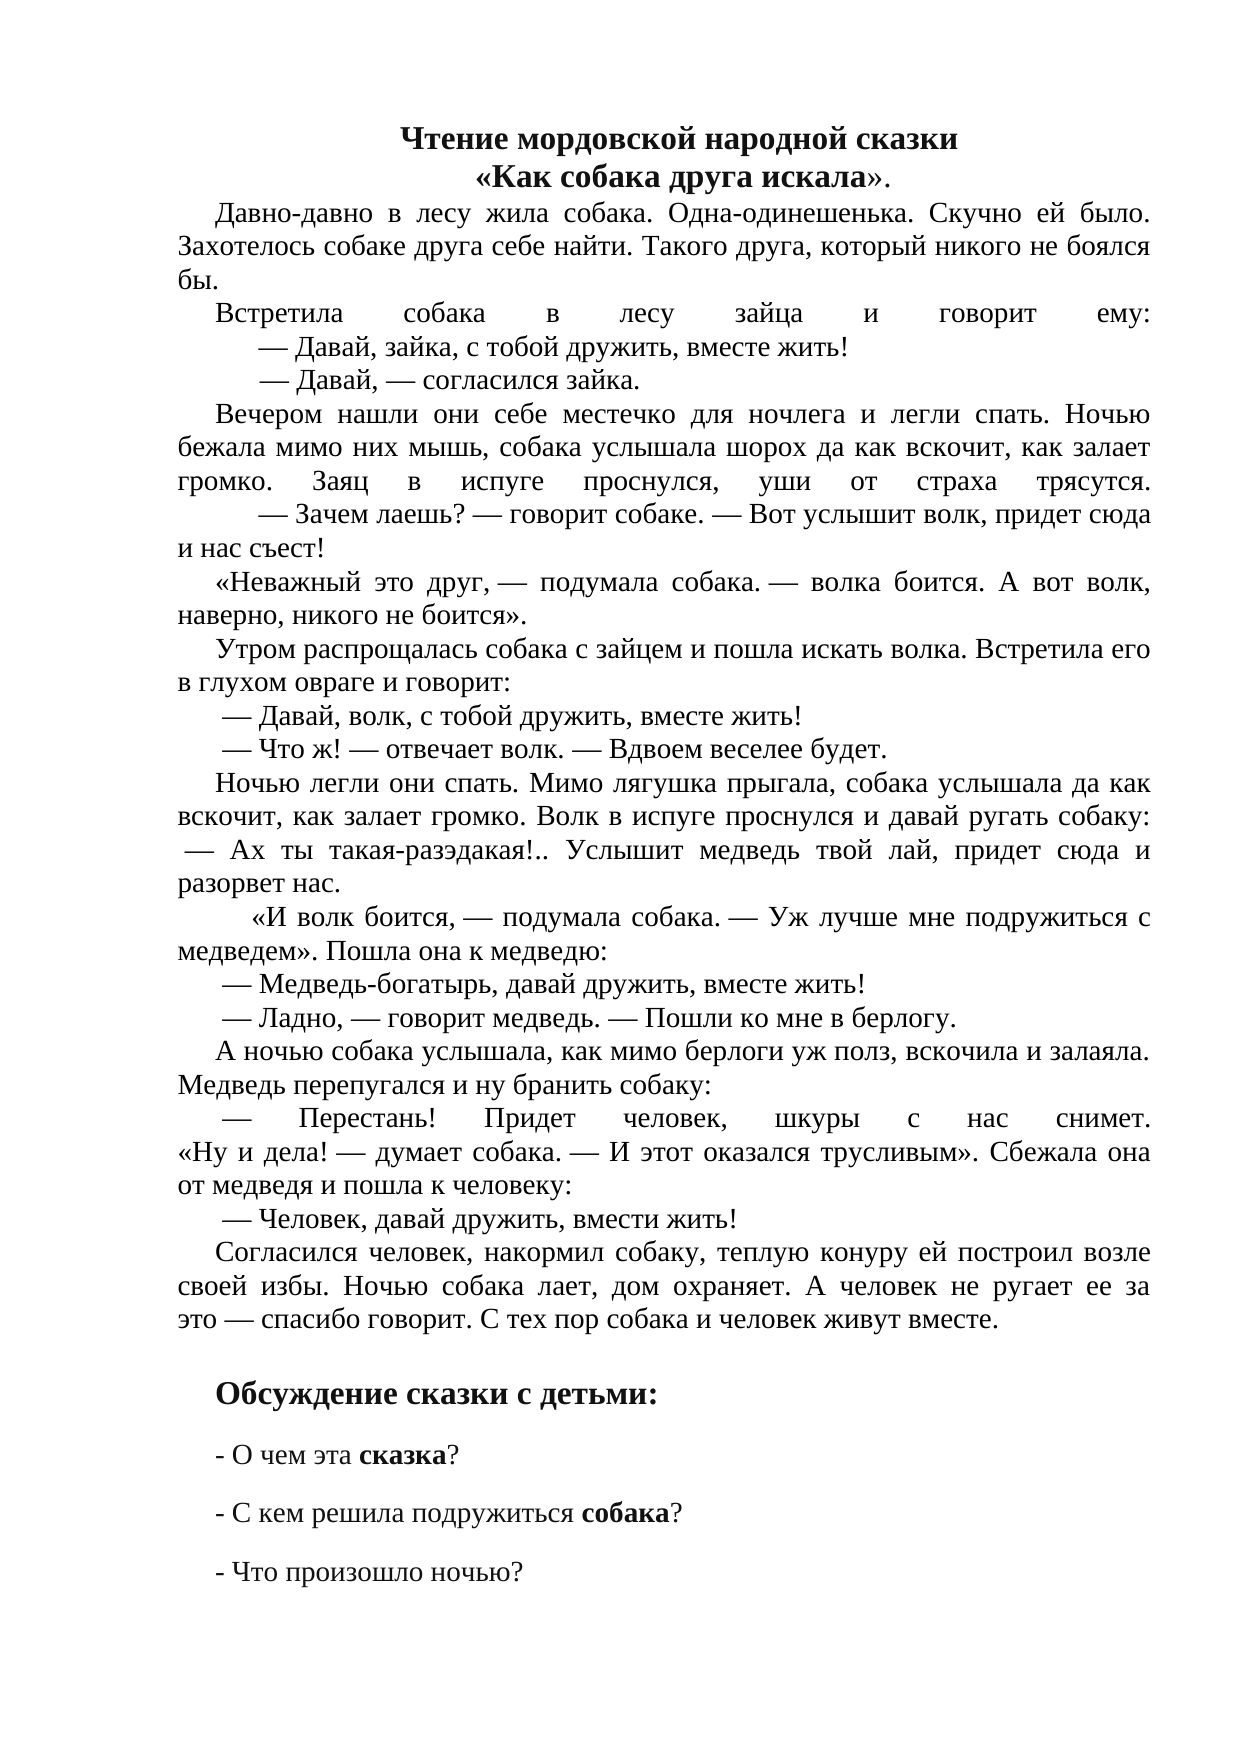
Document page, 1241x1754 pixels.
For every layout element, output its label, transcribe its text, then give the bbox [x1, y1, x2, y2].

text Давно-давно в лесу жила собака. Одна-одинешенька. Скучно ей было. Захотелось собаке друга себе найти. Такого друга, который никого не боялся бы. [177, 195, 1152, 295]
text — Медведь-богатырь, давай дружить, вместе жить! [177, 966, 1152, 1000]
text «И волк боится, — подумала собака. — Уж лучше мне подружиться с медведем». Пошла она к медведю: [177, 899, 1152, 966]
text Встретила собака в лесу зайца и говорит ему: — Давай, зайка, с тобой дружить, вместе жить! [177, 295, 1152, 362]
text — Давай, — согласился зайка. [215, 362, 1152, 396]
text - С кем решила подружиться собака? [177, 1495, 1152, 1529]
text — Человек, давай дружить, вмести жить! [177, 1201, 1152, 1234]
text — Давай, волк, с тобой дружить, вместе жить! [177, 698, 1152, 731]
text Согласился человек, накормил собаку, теплую конуру ей построил возле своей избы. Ночью собака лает, дом охраняет. А человек не ругает ее за это — спасибо говорит. С тех пор собака и человек живут вместе. [177, 1234, 1152, 1335]
text — Перестань! Придет человек, шкуры с нас снимет. «Ну и дела! — думает собака. — И этот оказался трусливым». Сбежала она от медведя и пошла к человеку: [177, 1100, 1152, 1201]
text — Ладно, — говорит медведь. — Пошли ко мне в берлогу. [177, 1000, 1152, 1033]
text А ночью собака услышала, как мимо берлоги уж полз, вскочила и залаяла. Медведь перепугался и ну бранить собаку: [177, 1033, 1152, 1100]
text Утром распрощалась собака с зайцем и пошла искать волка. Встретила его в глухом овраге и говорит: [177, 631, 1152, 698]
text «Неважный это друг, — подумала собака. — волка боится. А вот волк, наверно, никого не боится». [177, 564, 1152, 631]
text - Что произошло ночью? [177, 1554, 1152, 1587]
text Чтение мордовской народной сказки [177, 118, 1152, 156]
text Обсуждение сказки с детьми: [177, 1373, 1152, 1412]
text «Как собака друга искала». [177, 156, 1152, 195]
text Ночью легли они спать. Мимо лягушка прыгала, собака услышала да как вскочит, как залает громко. Волк в испуге проснулся и давай ругать собаку: — Ах ты такая-разэдакая!.. Услышит медведь твой лай, придет сюда и разорвет нас. [177, 765, 1152, 899]
text — Что ж! — отвечает волк. — Вдвоем веселее будет. [177, 731, 1152, 765]
text - О чем эта сказка? [177, 1437, 1152, 1470]
text Вечером нашли они себе местечко для ночлега и легли спать. Ночью бежала мимо них мышь, собака услышала шорох да как вскочит, как залает громко. Заяц в испуге проснулся, уши от страха трясутся. — Зачем лаешь? — говорит собаке. — Вот услышит волк, придет сюда и нас съест! [177, 396, 1152, 564]
